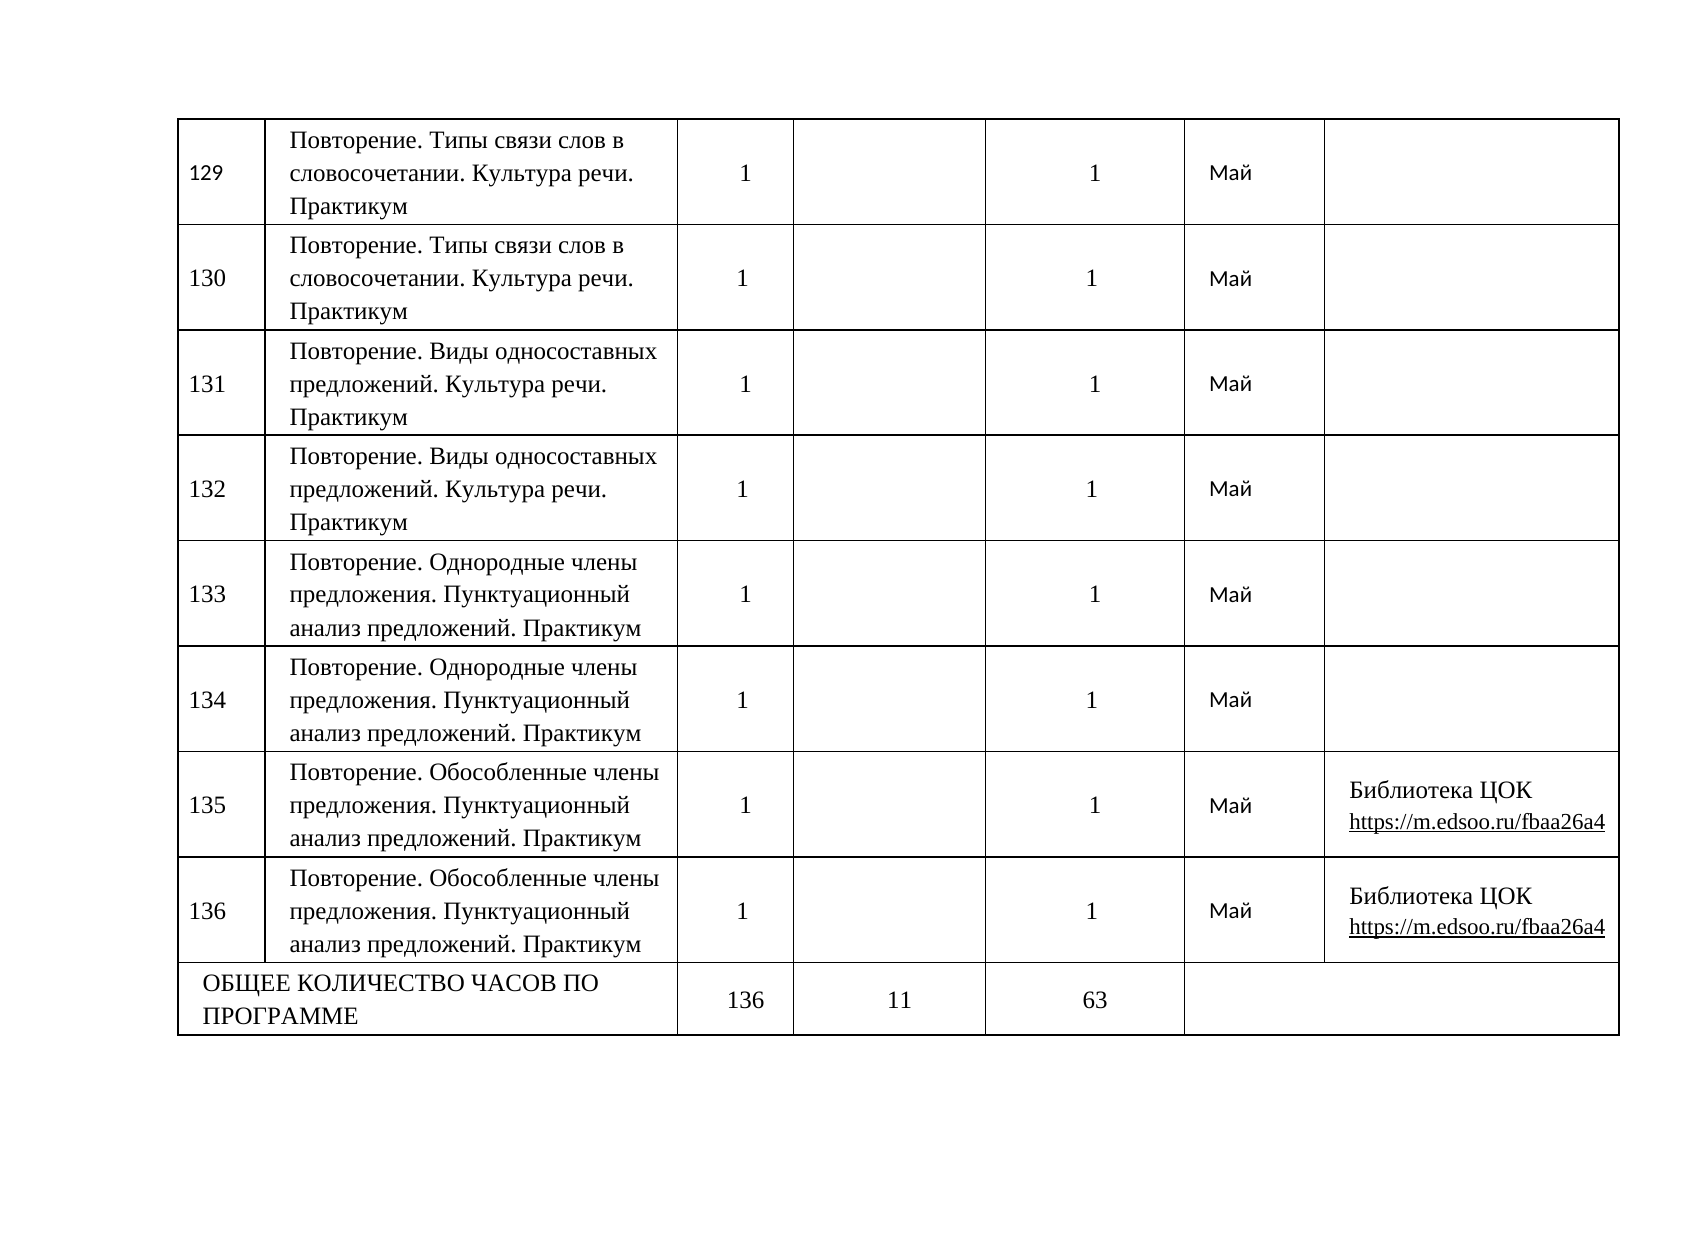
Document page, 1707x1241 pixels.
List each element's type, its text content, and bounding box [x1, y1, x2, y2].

table_cell [1325, 436, 1618, 540]
table_cell Повторение. Виды односоставных предложений. Культура речи. Практикум [266, 331, 677, 434]
table_cell Повторение. Виды односоставных предложений. Культура речи. Практикум [266, 436, 677, 540]
table_cell 1 [986, 858, 1184, 961]
table_cell 1 [678, 858, 793, 961]
table_cell [1325, 541, 1618, 645]
table_cell 1 [678, 436, 793, 540]
table_cell 136 [179, 858, 264, 961]
table_cell [1325, 120, 1618, 223]
table_cell 1 [678, 752, 793, 856]
table_cell 63 [986, 963, 1184, 1034]
table_cell Повторение. Однородные члены предложения. Пунктуационный анализ предложений. Практикум [266, 647, 677, 751]
table_cell 136 [678, 963, 793, 1034]
table_cell Май [1185, 858, 1324, 961]
table_cell [794, 120, 985, 223]
table_cell 133 [179, 541, 264, 645]
table_cell 1 [986, 647, 1184, 751]
table_cell 132 [179, 436, 264, 540]
table_cell 1 [678, 647, 793, 751]
table_cell 1 [678, 120, 793, 223]
table_cell 130 [179, 225, 264, 329]
table_cell [794, 331, 985, 434]
table_cell Май [1185, 225, 1324, 329]
table_cell Библиотека ЦОК https://m.edsoo.ru/fbaa26a4 [1325, 752, 1618, 856]
table_cell 1 [678, 541, 793, 645]
table_cell Май [1185, 647, 1324, 751]
table_cell 134 [179, 647, 264, 751]
table_cell 1 [986, 331, 1184, 434]
table_cell Май [1185, 120, 1324, 223]
table_cell Повторение. Обособленные члены предложения. Пунктуационный анализ предложений. Практикум [266, 858, 677, 961]
table_cell [1325, 225, 1618, 329]
table_cell [794, 225, 985, 329]
table_cell Повторение. Однородные члены предложения. Пунктуационный анализ предложений. Практикум [266, 541, 677, 645]
table_cell [794, 647, 985, 751]
table_cell 131 [179, 331, 264, 434]
table_cell Май [1185, 436, 1324, 540]
table_cell [1185, 963, 1618, 1034]
table_cell 1 [986, 752, 1184, 856]
table_cell [794, 858, 985, 961]
table_cell Повторение. Обособленные члены предложения. Пунктуационный анализ предложений. Практикум [266, 752, 677, 856]
table_cell [794, 436, 985, 540]
table_cell 129 [179, 120, 264, 223]
table_cell Повторение. Типы связи слов в словосочетании. Культура речи. Практикум [266, 225, 677, 329]
table_cell ОБЩЕЕ КОЛИЧЕСТВО ЧАСОВ ПО ПРОГРАММЕ [179, 963, 677, 1034]
table_cell 1 [986, 120, 1184, 223]
table_cell [1325, 331, 1618, 434]
table_cell 1 [986, 541, 1184, 645]
table_cell Библиотека ЦОК https://m.edsoo.ru/fbaa26a4 [1325, 858, 1618, 961]
table_cell 1 [678, 331, 793, 434]
table_cell 135 [179, 752, 264, 856]
table_cell Май [1185, 752, 1324, 856]
table_cell Повторение. Типы связи слов в словосочетании. Культура речи. Практикум [266, 120, 677, 223]
table_cell 1 [678, 225, 793, 329]
table_cell 1 [986, 225, 1184, 329]
table_cell Май [1185, 541, 1324, 645]
table_cell Май [1185, 331, 1324, 434]
table_cell [1325, 647, 1618, 751]
table_cell [794, 541, 985, 645]
table_cell 1 [986, 436, 1184, 540]
table_cell [794, 752, 985, 856]
table_cell 11 [794, 963, 985, 1034]
